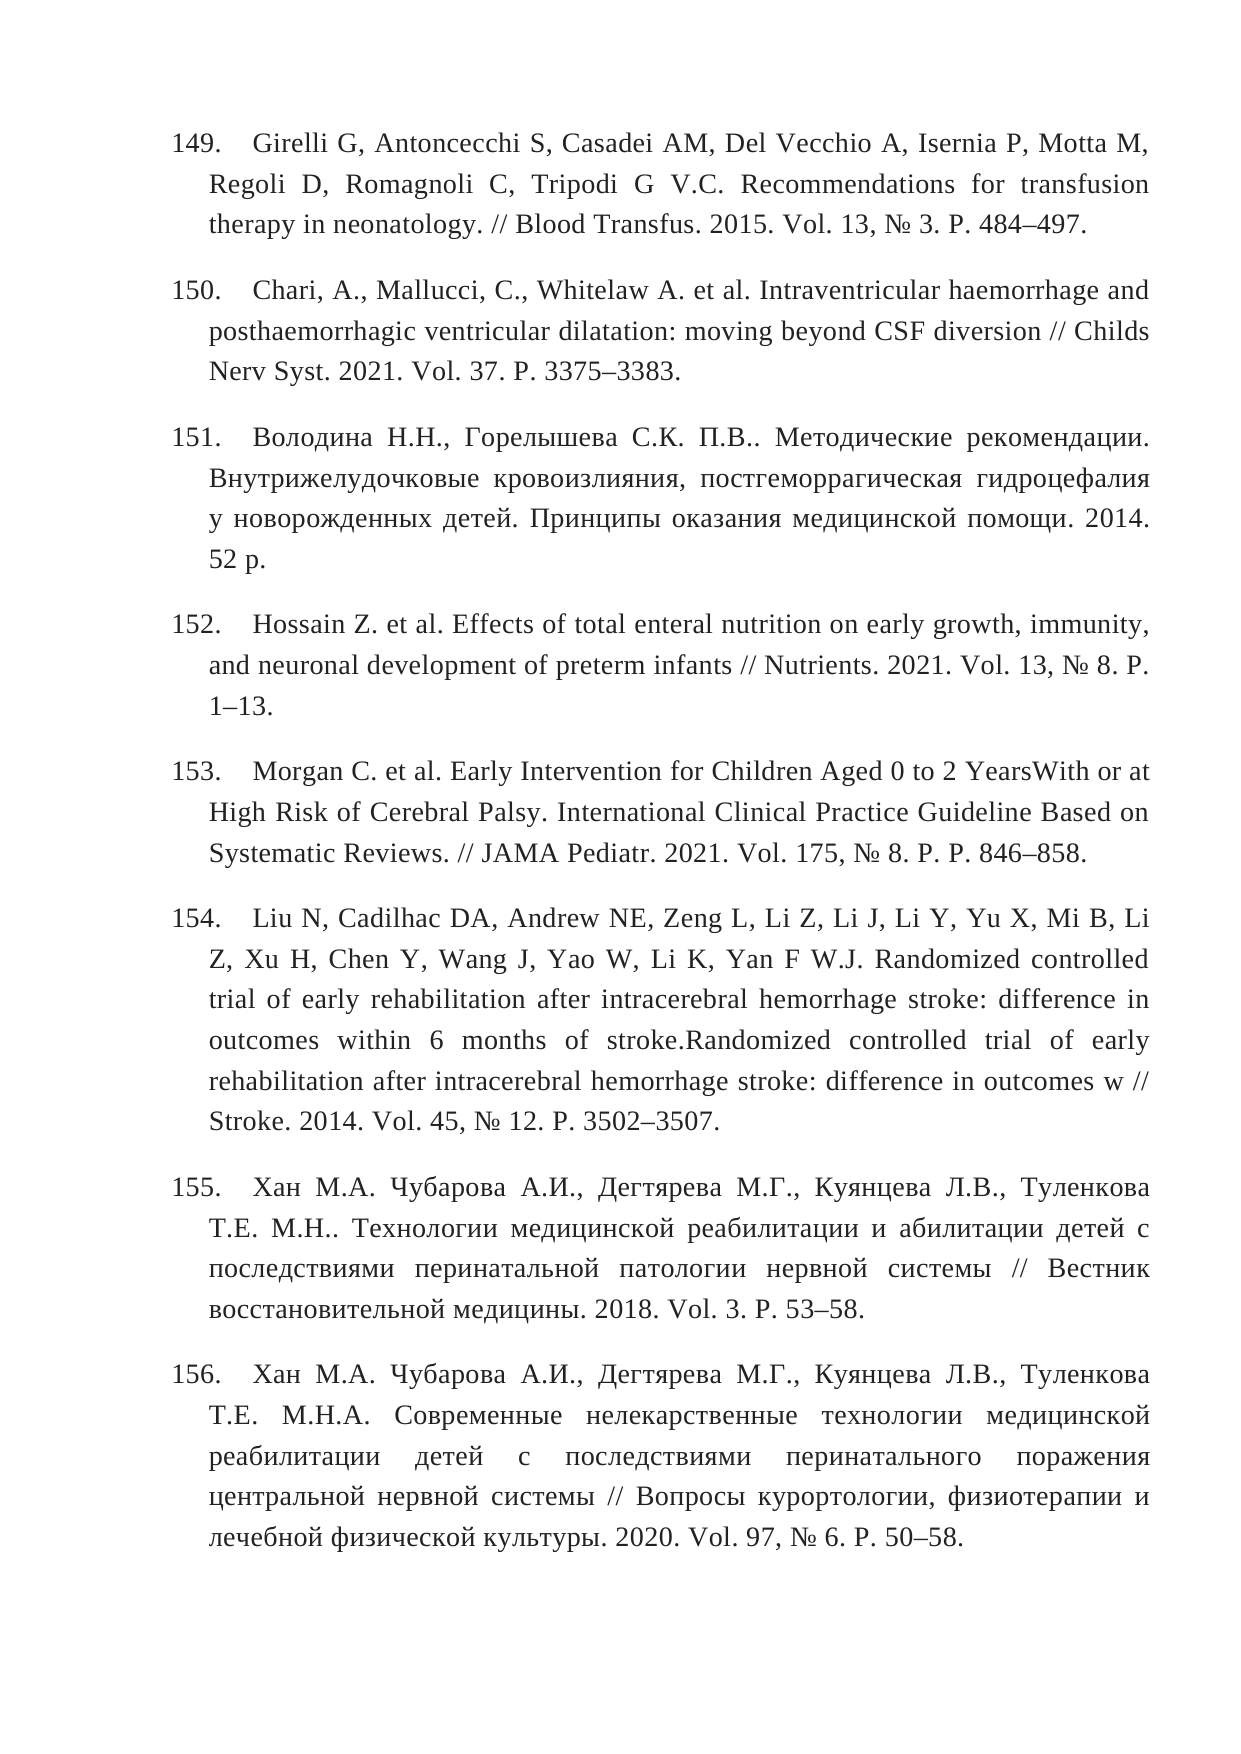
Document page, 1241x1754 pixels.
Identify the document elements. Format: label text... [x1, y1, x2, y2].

list Morgan C. et al. Early Intervention for Children Aged 0 to 2 YearsWith or at High Risk of Cerebral Palsy. International Clinical Practice Guideline Based on Systematic Reviews. // JAMA Pediatr. 2021. Vol. 175, № 8. P. P. 846–858. [171, 746, 1152, 868]
list Hossain Z. et al. Effects of total enteral nutrition on early growth, immunity, and neuronal development of preterm infants // Nutrients. 2021. Vol. 13, № 8. P. 1–13. [171, 599, 1152, 721]
list Хан М.А. Чубарова А.И., Дегтярева М.Г., Куянцева Л.В., Туленкова Т.Е. М.Н.. Технологии медицинской реабилитации и абилитации детей с последствиями перинатальной патологии нервной системы // Вестник восстановительной медицины. 2018. Vol. 3. P. 53–58. [171, 1162, 1152, 1324]
list Володина Н.Н., Горелышева С.К. П.В.. Методические рекомендации. Внутрижелудочковые кровоизлияния, постгеморрагическая гидроцефалия у новорожденных детей. Принципы оказания медицинской помощи. 2014. 52 p. [171, 412, 1152, 574]
list Liu N, Cadilhac DA, Andrew NE, Zeng L, Li Z, Li J, Li Y, Yu X, Mi B, Li Z, Xu H, Chen Y, Wang J, Yao W, Li K, Yan F W.J. Randomized controlled trial of early rehabilitation after intracerebral hemorrhage stroke: difference in outcomes within 6 months of stroke.Randomized controlled trial of early rehabilitation after intracerebral hemorrhage stroke: difference in outcomes w // Stroke. 2014. Vol. 45, № 12. P. 3502–3507. [171, 893, 1152, 1137]
list Girelli G, Antoncecchi S, Casadei AM, Del Vecchio A, Isernia P, Motta M, Regoli D, Romagnoli C, Tripodi G V.C. Recommendations for transfusion therapy in neonatology. // Blood Transfus. 2015. Vol. 13, № 3. P. 484–497. [171, 118, 1152, 240]
list Chari, A., Mallucci, C., Whitelaw A. et al. Intraventricular haemorrhage and posthaemorrhagic ventricular dilatation: moving beyond CSF diversion // Childs Nerv Syst. 2021. Vol. 37. P. 3375–3383. [171, 265, 1152, 387]
list Хан М.А. Чубарова А.И., Дегтярева М.Г., Куянцева Л.В., Туленкова Т.Е. М.Н.А. Современные нелекарственные технологии медицинской реабилитации детей с последствиями перинатального поражения центральной нервной системы // Вопросы курортологии, физиотерапии и лечебной физической культуры. 2020. Vol. 97, № 6. P. 50–58. [171, 1349, 1152, 1552]
